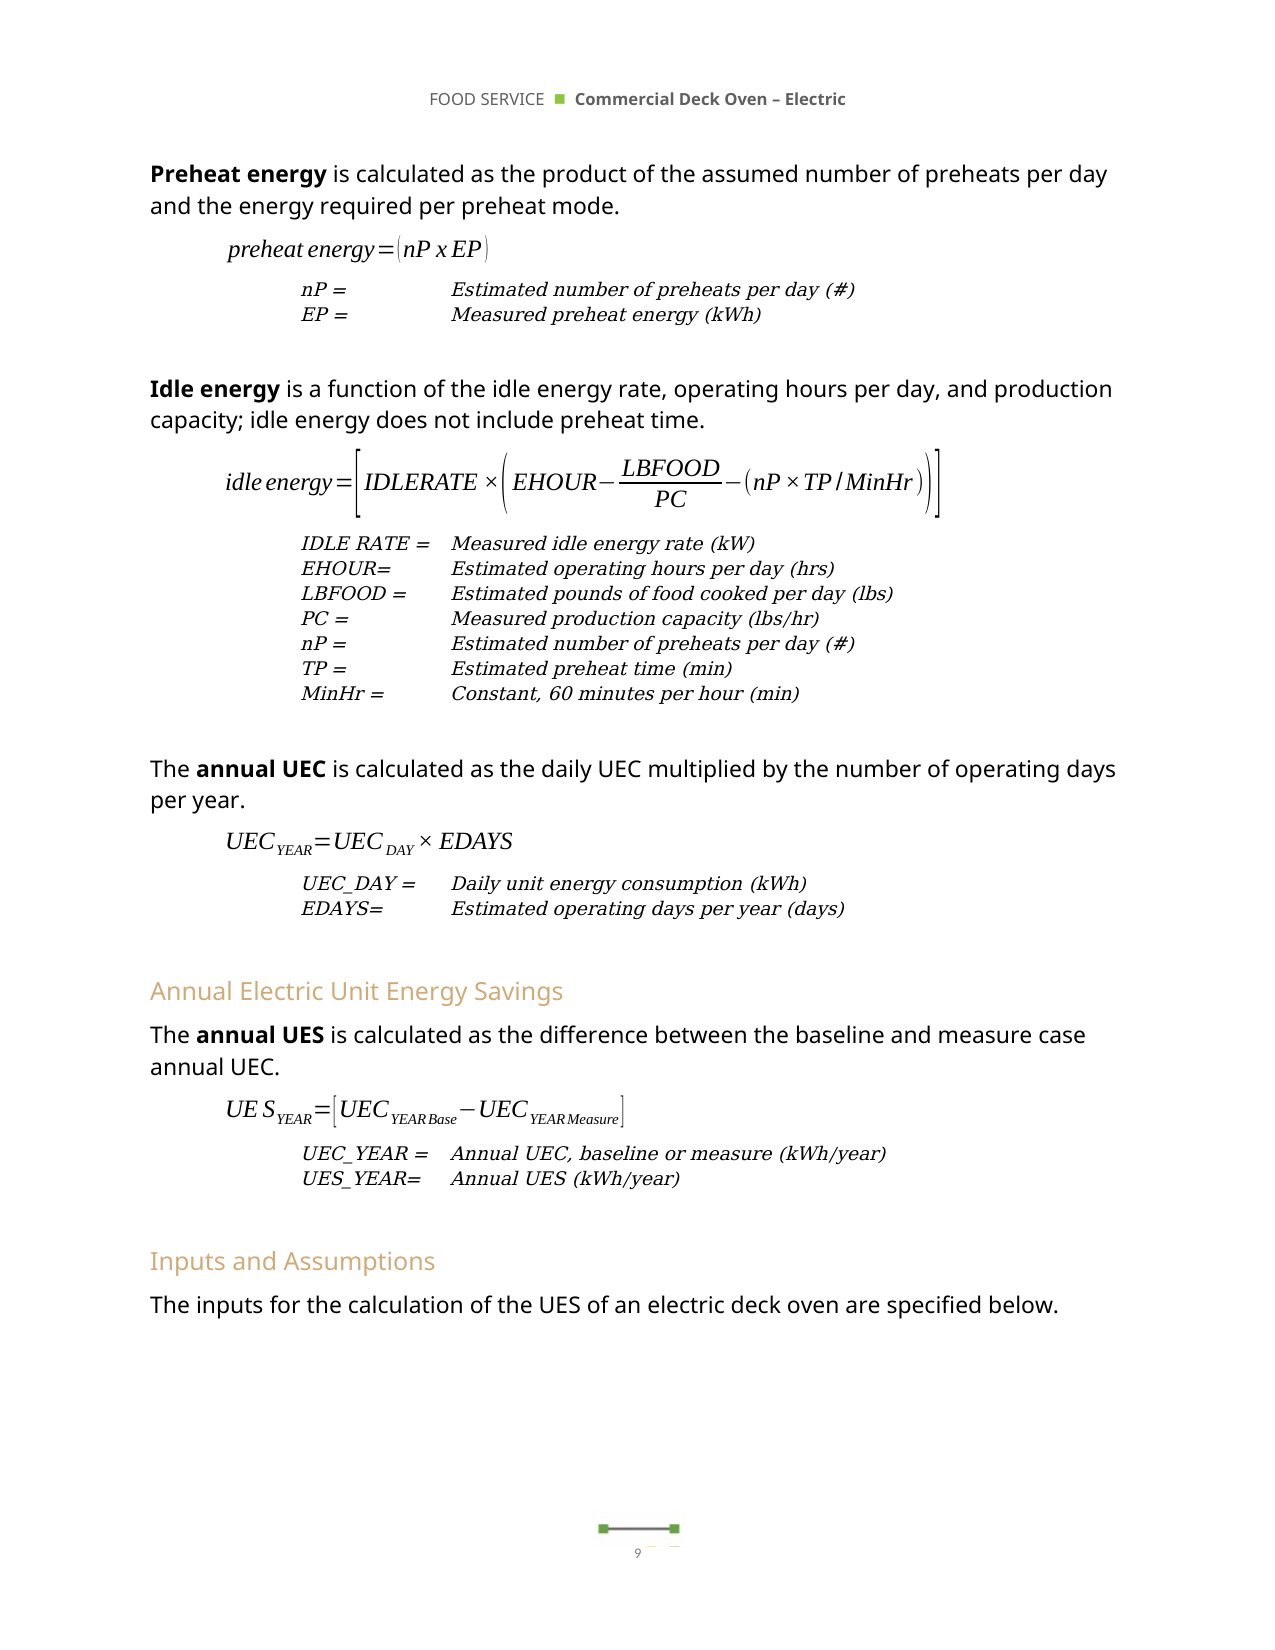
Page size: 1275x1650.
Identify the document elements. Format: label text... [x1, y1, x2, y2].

text Preheat energy is calculated as the product of the assumed number of preheats per day and the energy required per preheat mode. [150, 158, 1125, 221]
text The annual UES is calculated as the difference between the baseline and measure case annual UEC. [150, 1019, 1125, 1082]
text UES_YEAR= Annual UES (kWh/year) [300, 1166, 1125, 1189]
text PC = Measured production capacity (lbs/hr) [300, 607, 1125, 630]
text LBFOOD = Estimated pounds of food cooked per day (lbs) [300, 582, 1125, 605]
text EHOUR= Estimated operating hours per day (hrs) [300, 557, 1125, 580]
text The annual UEC is calculated as the daily UEC multiplied by the number of operating days per year. [150, 753, 1125, 815]
text nP = Estimated number of preheats per day (#) [300, 632, 1125, 655]
text IDLE RATE = Measured idle energy rate (kW) [300, 532, 1125, 555]
text TP = Estimated preheat time (min) [300, 657, 1125, 680]
picture [589, 1512, 684, 1547]
text EP = Measured preheat energy (kWh) [300, 302, 1125, 325]
text EDAYS= Estimated operating days per year (days) [300, 896, 1125, 919]
subtitle Annual Electric Unit Energy Savings [150, 976, 1125, 1007]
text MinHr = Constant, 60 minutes per hour (min) [300, 682, 1125, 705]
subtitle Inputs and Assumptions [150, 1246, 1125, 1277]
text UEC_YEAR = Annual UEC, baseline or measure (kWh/year) [300, 1141, 1125, 1164]
text The inputs for the calculation of the UES of an electric deck oven are specified below. [150, 1289, 1125, 1321]
text UEC_DAY = Daily unit energy consumption (kWh) [300, 871, 1125, 894]
text nP = Estimated number of preheats per day (#) [300, 277, 1125, 300]
text Idle energy is a function of the idle energy rate, operating hours per day, and production capacity; idle energy does not include preheat time. [150, 373, 1125, 435]
